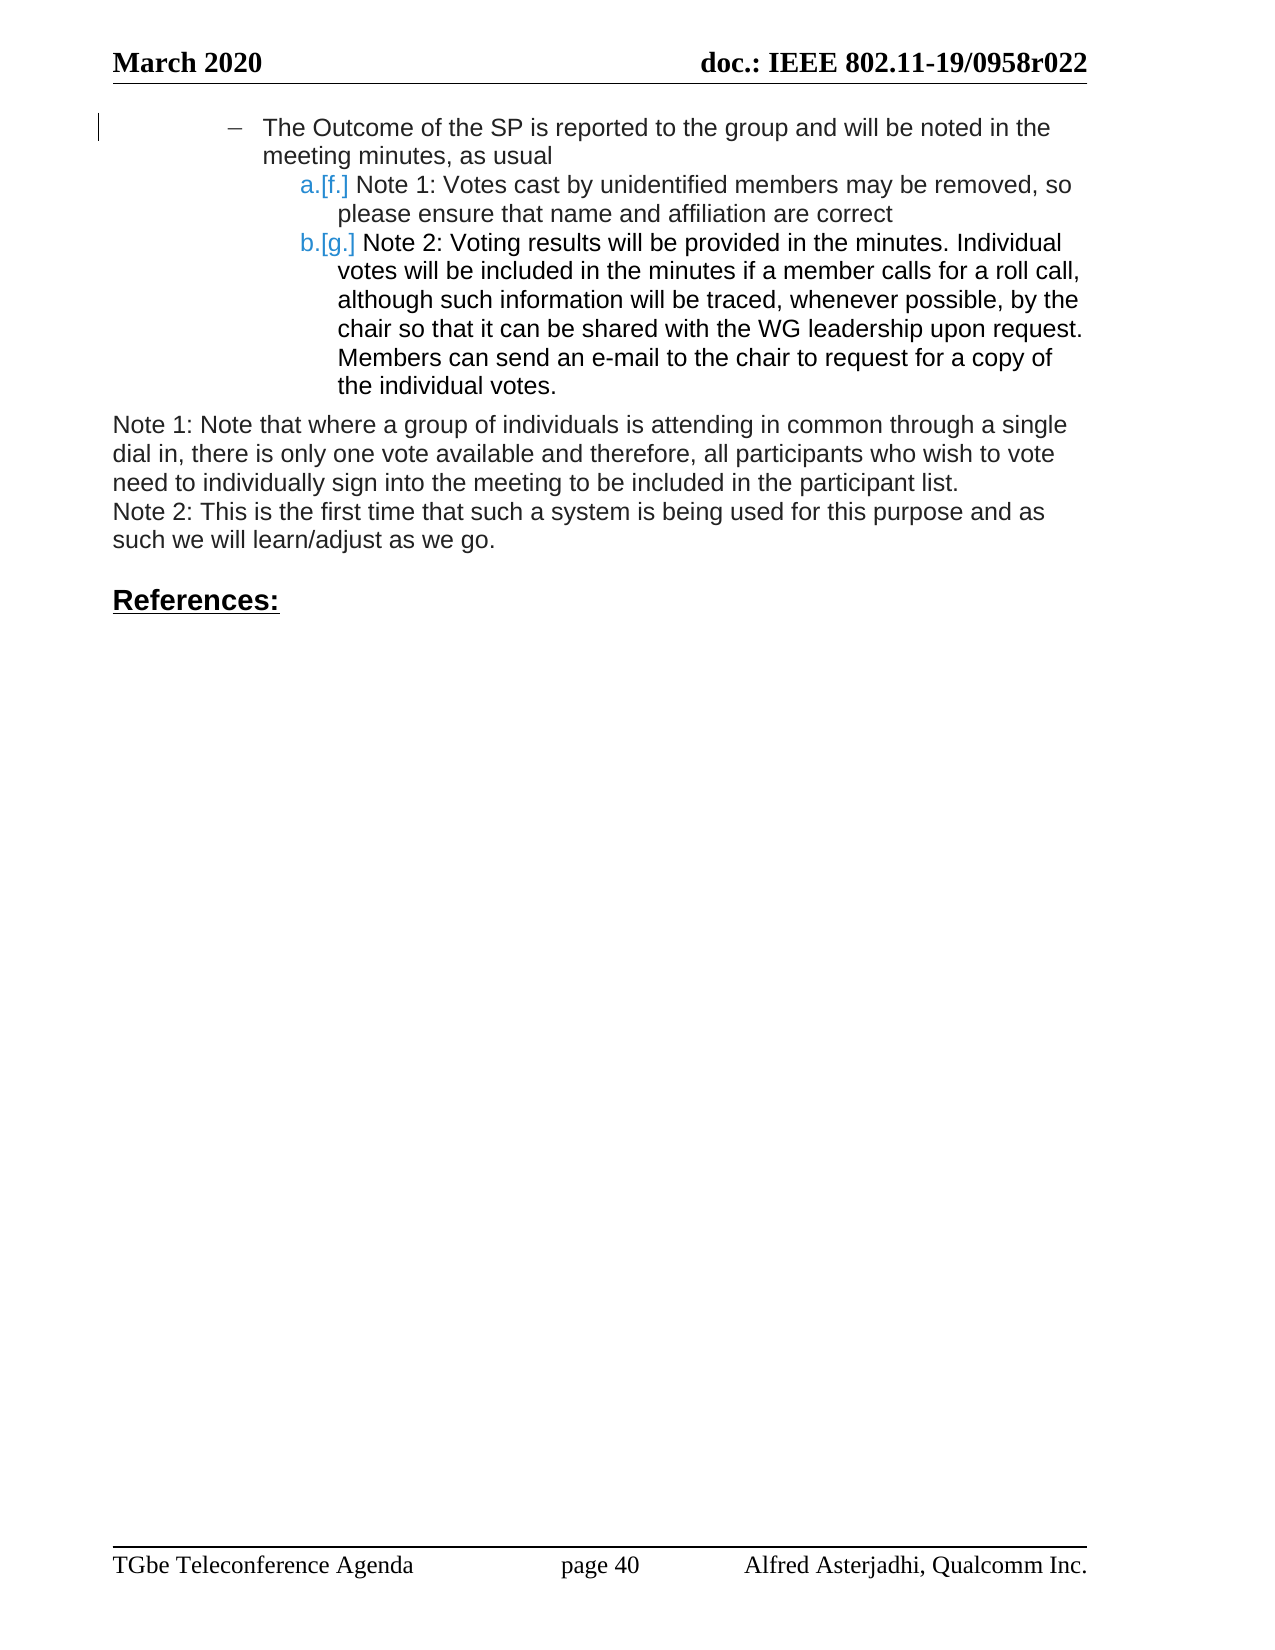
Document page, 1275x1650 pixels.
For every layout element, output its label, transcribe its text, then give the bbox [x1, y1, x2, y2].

subtitle References: [112, 583, 1087, 617]
text Note 1: Note that where a group of individuals is attending in common through a single dial in, there is only one vote available and therefore, all participants who wish to vote need to individually sign into the meeting to be included in the participant list. [112, 411, 1087, 497]
list The Outcome of the SP is reported to the group and will be noted in the meeting minutes, as usual [225, 112, 1087, 170]
list Note 1: Votes cast by unidentified members may be removed, so please ensure that name and affiliation are correct [300, 170, 1087, 228]
list Note 2: Voting results will be provided in the minutes. Individual votes will be included in the minutes if a member calls for a roll call, although such information will be traced, whenever possible, by the chair so that it can be shared with the WG leadership upon request. Members can send an e-mail to the chair to request for a copy of the individual votes. [300, 228, 1087, 400]
text Note 2: This is the first time that such a system is being used for this purpose and as such we will learn/adjust as we go. [112, 497, 1087, 554]
